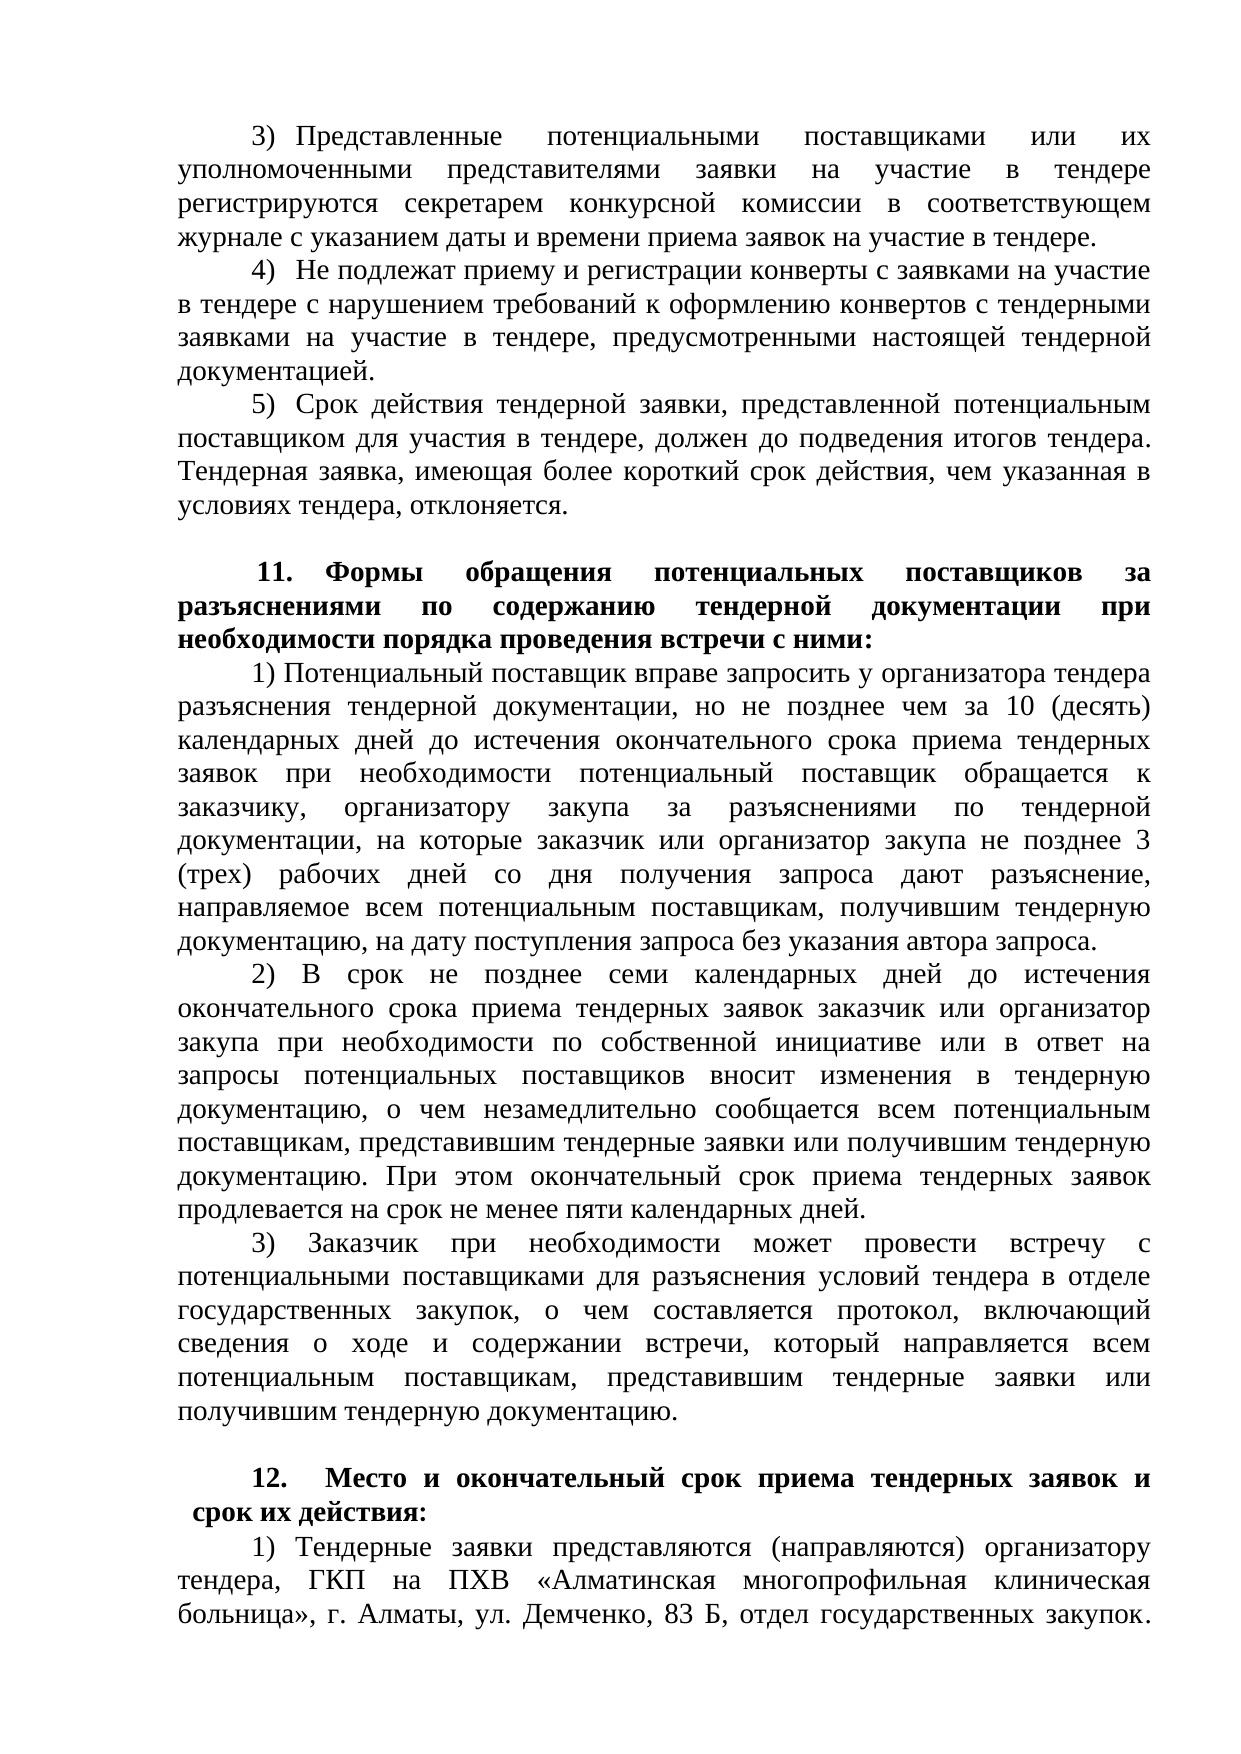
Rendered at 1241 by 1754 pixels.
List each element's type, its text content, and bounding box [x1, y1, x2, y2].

list Не подлежат приему и регистрации конверты с заявками на участие в тендере с нарушением требований к оформлению конвертов с тендерными заявками на участие в тендере, предусмотренными настоящей тендерной документацией. [177, 252, 1152, 386]
list Место и окончательный срок приема тендерных заявок и срок их действия: [192, 1460, 1152, 1529]
text 1) Потенциальный поставщик вправе запросить у организатора тендера разъяснения тендерной документации, но не позднее чем за 10 (десять) календарных дней до истечения окончательного срока приема тендерных заявок при необходимости потенциальный поставщик обращается к заказчику, организатору закупа за разъяснениями по тендерной документации, на которые заказчик или организатор закупа не позднее 3 (трех) рабочих дней со дня получения запроса дают разъяснение, направляемое всем потенциальным поставщикам, получившим тендерную документацию, на дату поступления запроса без указания автора запроса. [177, 655, 1152, 957]
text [177, 1529, 1152, 1629]
list Представленные потенциальными поставщиками или их уполномоченными представителями заявки на участие в тендере регистрируются секретарем конкурсной комиссии в соответствующем журнале с указанием даты и времени приема заявок на участие в тендере. [177, 118, 1152, 252]
text 3) Заказчик при необходимости может провести встречу с потенциальными поставщиками для разъяснения условий тендера в отделе государственных закупок, о чем составляется протокол, включающий сведения о ходе и содержании встречи, который направляется всем потенциальным поставщикам, представившим тендерные заявки или получившим тендерную документацию. [177, 1225, 1152, 1426]
list Срок действия тендерной заявки, представленной потенциальным поставщиком для участия в тендере, должен до подведения итогов тендера. Тендерная заявка, имеющая более короткий срок действия, чем указанная в условиях тендера, отклоняется. [177, 386, 1152, 521]
list Формы обращения потенциальных поставщиков за разъяснениями по содержанию тендерной документации при необходимости порядка проведения встречи с ними: [177, 554, 1152, 655]
text 2) В срок не позднее семи календарных дней до истечения окончательного срока приема тендерных заявок заказчик или организатор закупа при необходимости по собственной инициативе или в ответ на запросы потенциальных поставщиков вносит изменения в тендерную документацию, о чем незамедлительно сообщается всем потенциальным поставщикам, представившим тендерные заявки или получившим тендерную документацию. При этом окончательный срок приема тендерных заявок продлевается на срок не менее пяти календарных дней. [177, 957, 1152, 1225]
